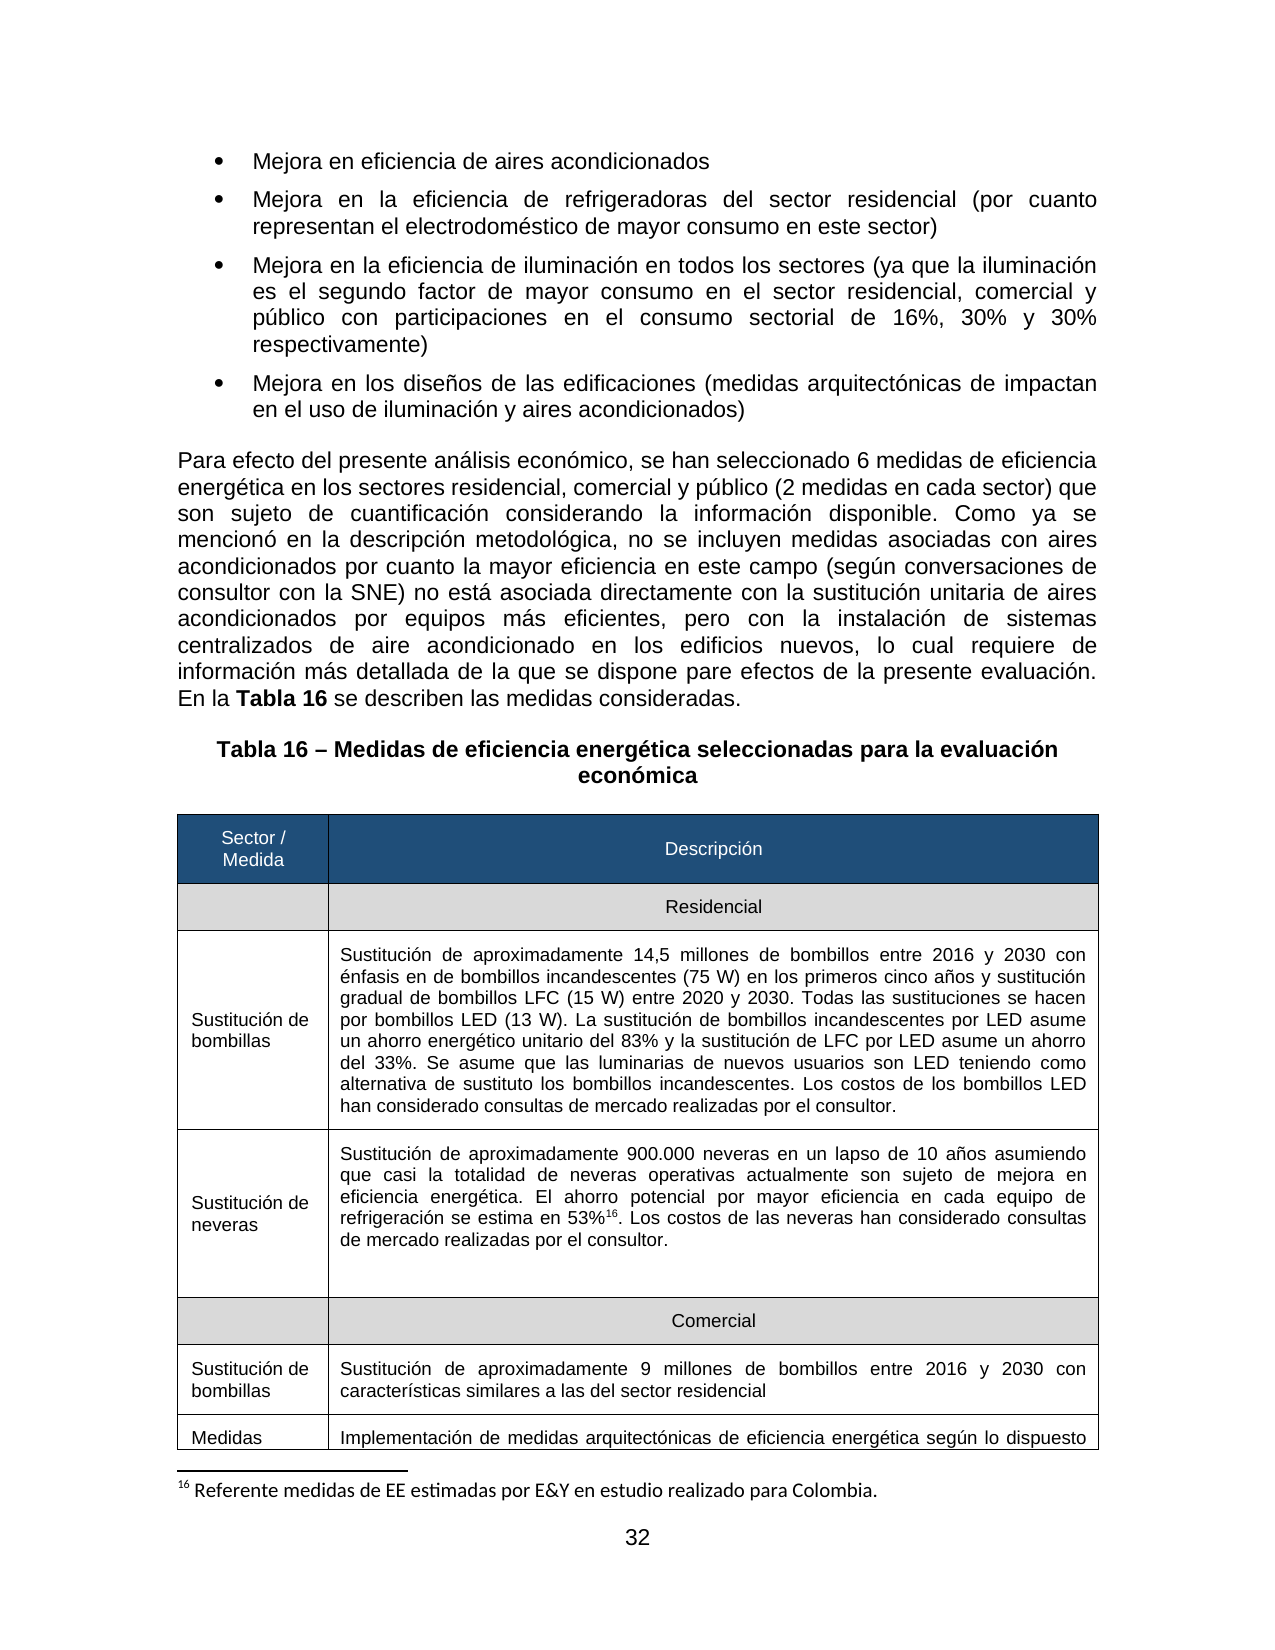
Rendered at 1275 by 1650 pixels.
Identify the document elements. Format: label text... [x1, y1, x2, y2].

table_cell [329, 1415, 1098, 1449]
table_cell Residencial [329, 884, 1098, 930]
table_cell [178, 884, 328, 930]
text Para efecto del presente análisis económico, se han seleccionado 6 medidas de eficiencia energética en los sectores residencial, comercial y público (2 medidas en cada sector) que son sujeto de cuantificación considerando la información disponible. Como ya se mencionó en la descripción metodológica, no se incluyen medidas asociadas con aires acondicionados por cuanto la mayor eficiencia en este campo (según conversaciones de consultor con la SNE) no está asociada directamente con la sustitución unitaria de aires acondicionados por equipos más eficientes, pero con la instalación de sistemas centralizados de aire acondicionado en los edificios nuevos, lo cual requiere de información más detallada de la que se dispone pare efectos de la presente evaluación. En la Tabla 16 se describen las medidas consideradas. [177, 447, 1098, 711]
table_cell Sustitución de bombillas [178, 1345, 328, 1413]
table_cell Medidas arquitectónicas [178, 1415, 328, 1449]
list Mejora en la eficiencia de iluminación en todos los sectores (ya que la iluminación es el segundo factor de mayor consumo en el sector residencial, comercial y público con participaciones en el consumo sectorial de 16%, 30% y 30% respectivamente) [215, 252, 1098, 357]
table_cell Comercial [329, 1298, 1098, 1344]
table_cell Sustitución de aproximadamente 900.000 neveras en un lapso de 10 años asumiendo que casi la totalidad de neveras operativas actualmente son sujeto de mejora en eficiencia energética. El ahorro potencial por mayor eficiencia en cada equipo de refrigeración se estima en 53%. Los costos de las neveras han considerado consultas de mercado realizadas por el consultor. [329, 1130, 1098, 1297]
table_cell [178, 1298, 328, 1344]
table_cell Sustitución de neveras [178, 1130, 328, 1297]
table_cell Sustitución de aproximadamente 9 millones de bombillos entre 2016 y 2030 con características similares a las del sector residencial [329, 1345, 1098, 1413]
table_header Descripción [329, 815, 1098, 883]
table_header Sector / Medida [178, 815, 328, 883]
table_cell Sustitución de bombillas [178, 931, 328, 1129]
table_cell Sustitución de aproximadamente 14,5 millones de bombillos entre 2016 y 2030 con énfasis en de bombillos incandescentes (75 W) en los primeros cinco años y sustitución gradual de bombillos LFC (15 W) entre 2020 y 2030. Todas las sustituciones se hacen por bombillos LED (13 W). La sustitución de bombillos incandescentes por LED asume un ahorro energético unitario del 83% y la sustitución de LFC por LED asume un ahorro del 33%. Se asume que las luminarias de nuevos usuarios son LED teniendo como alternativa de sustituto los bombillos incandescentes. Los costos de los bombillos LED han considerado consultas de mercado realizadas por el consultor. [329, 931, 1098, 1129]
list Mejora en los diseños de las edificaciones (medidas arquitectónicas de impactan en el uso de iluminación y aires acondicionados) [215, 369, 1098, 422]
text Tabla 16 – Medidas de eficiencia energética seleccionadas para la evaluación económica [177, 736, 1098, 788]
list Mejora en la eficiencia de refrigeradoras del sector residencial (por cuanto representan el electrodoméstico de mayor consumo en este sector) [215, 186, 1098, 239]
list Mejora en eficiencia de aires acondicionados [215, 148, 1098, 174]
